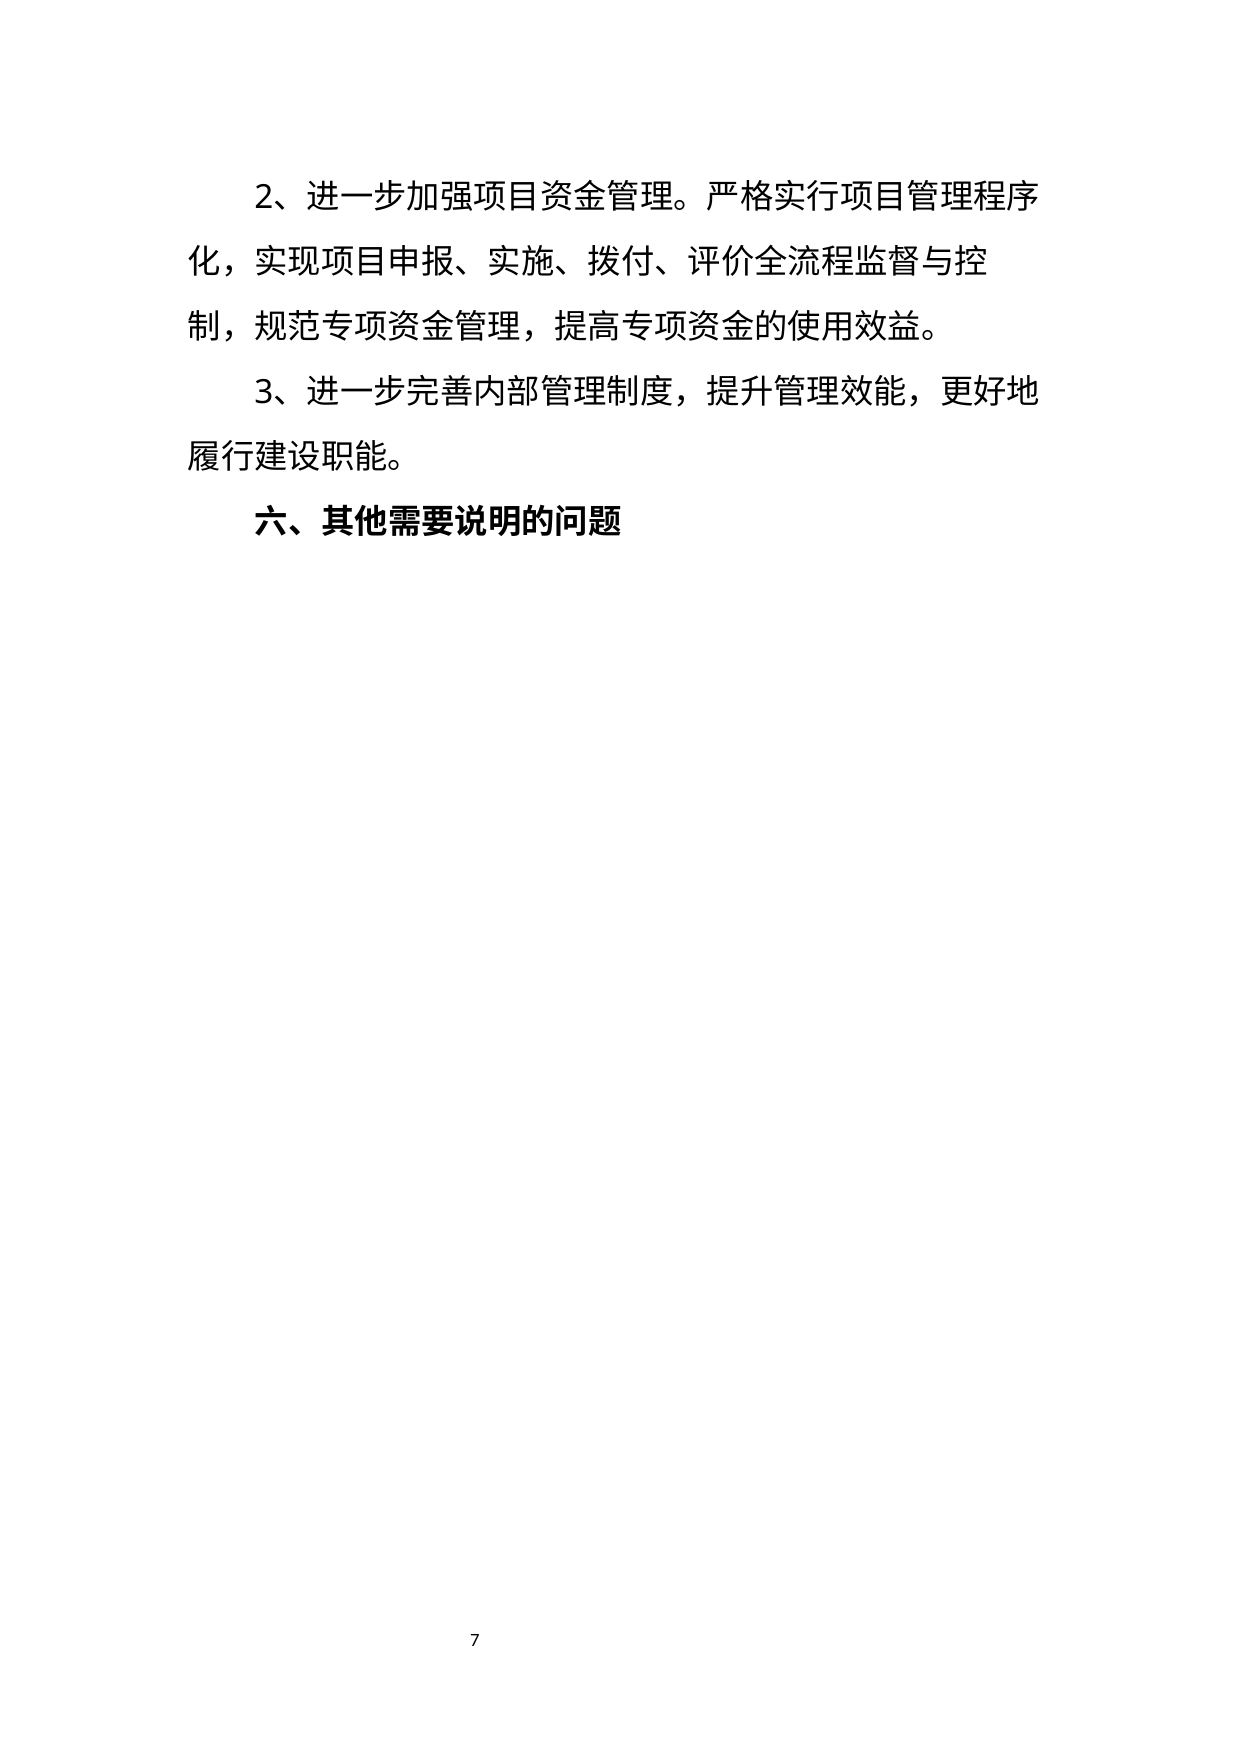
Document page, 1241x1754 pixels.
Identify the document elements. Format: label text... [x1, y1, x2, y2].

list 2、进一步加强项目资金管理。严格实行项目管理程序化，实现项目申报、实施、拨付、评价全流程监督与控制，规范专项资金管理，提高专项资金的使用效益。 [187, 162, 1053, 357]
list 3、进一步完善内部管理制度，提升管理效能，更好地履行建设职能。 [187, 357, 1053, 487]
list 六、其他需要说明的问题 [187, 487, 1053, 552]
